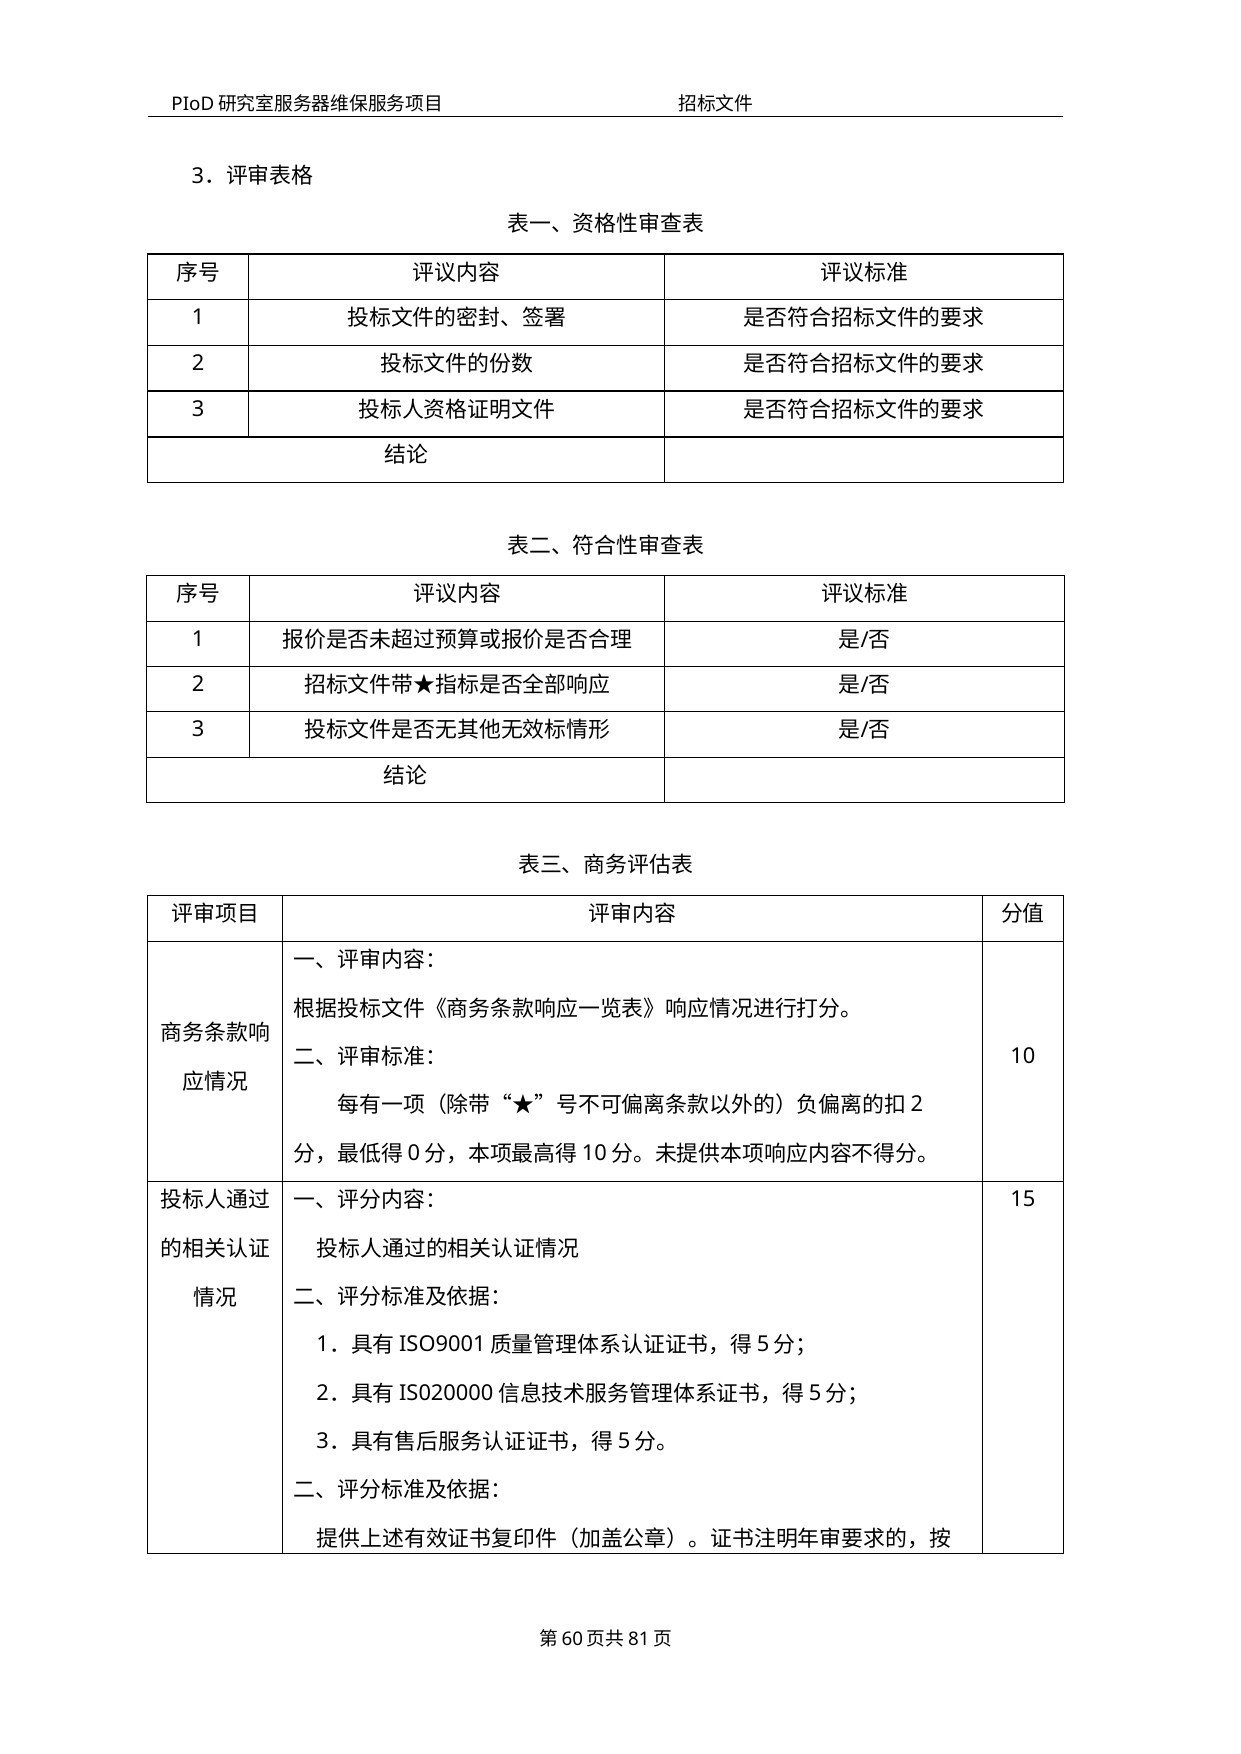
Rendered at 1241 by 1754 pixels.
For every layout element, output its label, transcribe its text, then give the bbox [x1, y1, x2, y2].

table_cell 投标人资格证明文件 [249, 392, 664, 436]
table_cell 是/否 [665, 622, 1064, 666]
text 表二、符合性审查表 [148, 528, 1063, 559]
text 表一、资格性审查表 [148, 206, 1063, 237]
table_cell 报价是否未超过预算或报价是否合理 [250, 622, 664, 666]
table_cell 1 [147, 622, 249, 666]
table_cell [283, 1182, 982, 1553]
table_cell 投标文件是否无其他无效标情形 [250, 712, 664, 757]
table_cell 是/否 [665, 667, 1064, 711]
text 表三、商务评估表 [148, 847, 1063, 879]
table_cell 商务条款响应情况 [148, 942, 282, 1181]
table_cell 是否符合招标文件的要求 [665, 300, 1063, 344]
table_cell 2 [147, 667, 249, 711]
table_cell 是/否 [665, 712, 1064, 757]
table_header 序号 [148, 255, 248, 299]
table_cell [665, 758, 1064, 802]
text 3．评审表格 [191, 158, 1063, 190]
table_header 评审项目 [148, 896, 282, 941]
table_cell 投标文件的密封、签署 [249, 300, 664, 344]
table_header 评议标准 [665, 255, 1063, 299]
table_header 评审内容 [283, 896, 982, 941]
table_header 评议标准 [665, 576, 1064, 621]
table_cell 3 [148, 392, 248, 436]
table_cell 结论 [148, 438, 664, 482]
table_cell 是否符合招标文件的要求 [665, 346, 1063, 390]
table_cell 10 [983, 942, 1063, 1181]
table_cell 2 [148, 346, 248, 390]
table_cell 1 [148, 300, 248, 344]
table_cell 招标文件带★指标是否全部响应 [250, 667, 664, 711]
table_header 分值 [983, 896, 1063, 941]
table_header 评议内容 [250, 576, 664, 621]
table_cell 投标文件的份数 [249, 346, 664, 390]
table_cell 3 [147, 712, 249, 757]
table_cell 结论 [147, 758, 664, 802]
table_cell [665, 438, 1063, 482]
table_header 评议内容 [249, 255, 664, 299]
table_cell 是否符合招标文件的要求 [665, 392, 1063, 436]
table_cell 投标人通过的相关认证情况 [148, 1182, 282, 1553]
table_cell 一、评审内容： 根据投标文件《商务条款响应一览表》响应情况进行打分。 二、评审标准： 每有一项（除带“★”号不可偏离条款以外的）负偏离的扣2分，最低得0分，本项最高得10分。未提供本项响应内容不得分。 [283, 942, 982, 1181]
table_cell 15 [983, 1182, 1063, 1553]
table_header 序号 [147, 576, 249, 621]
